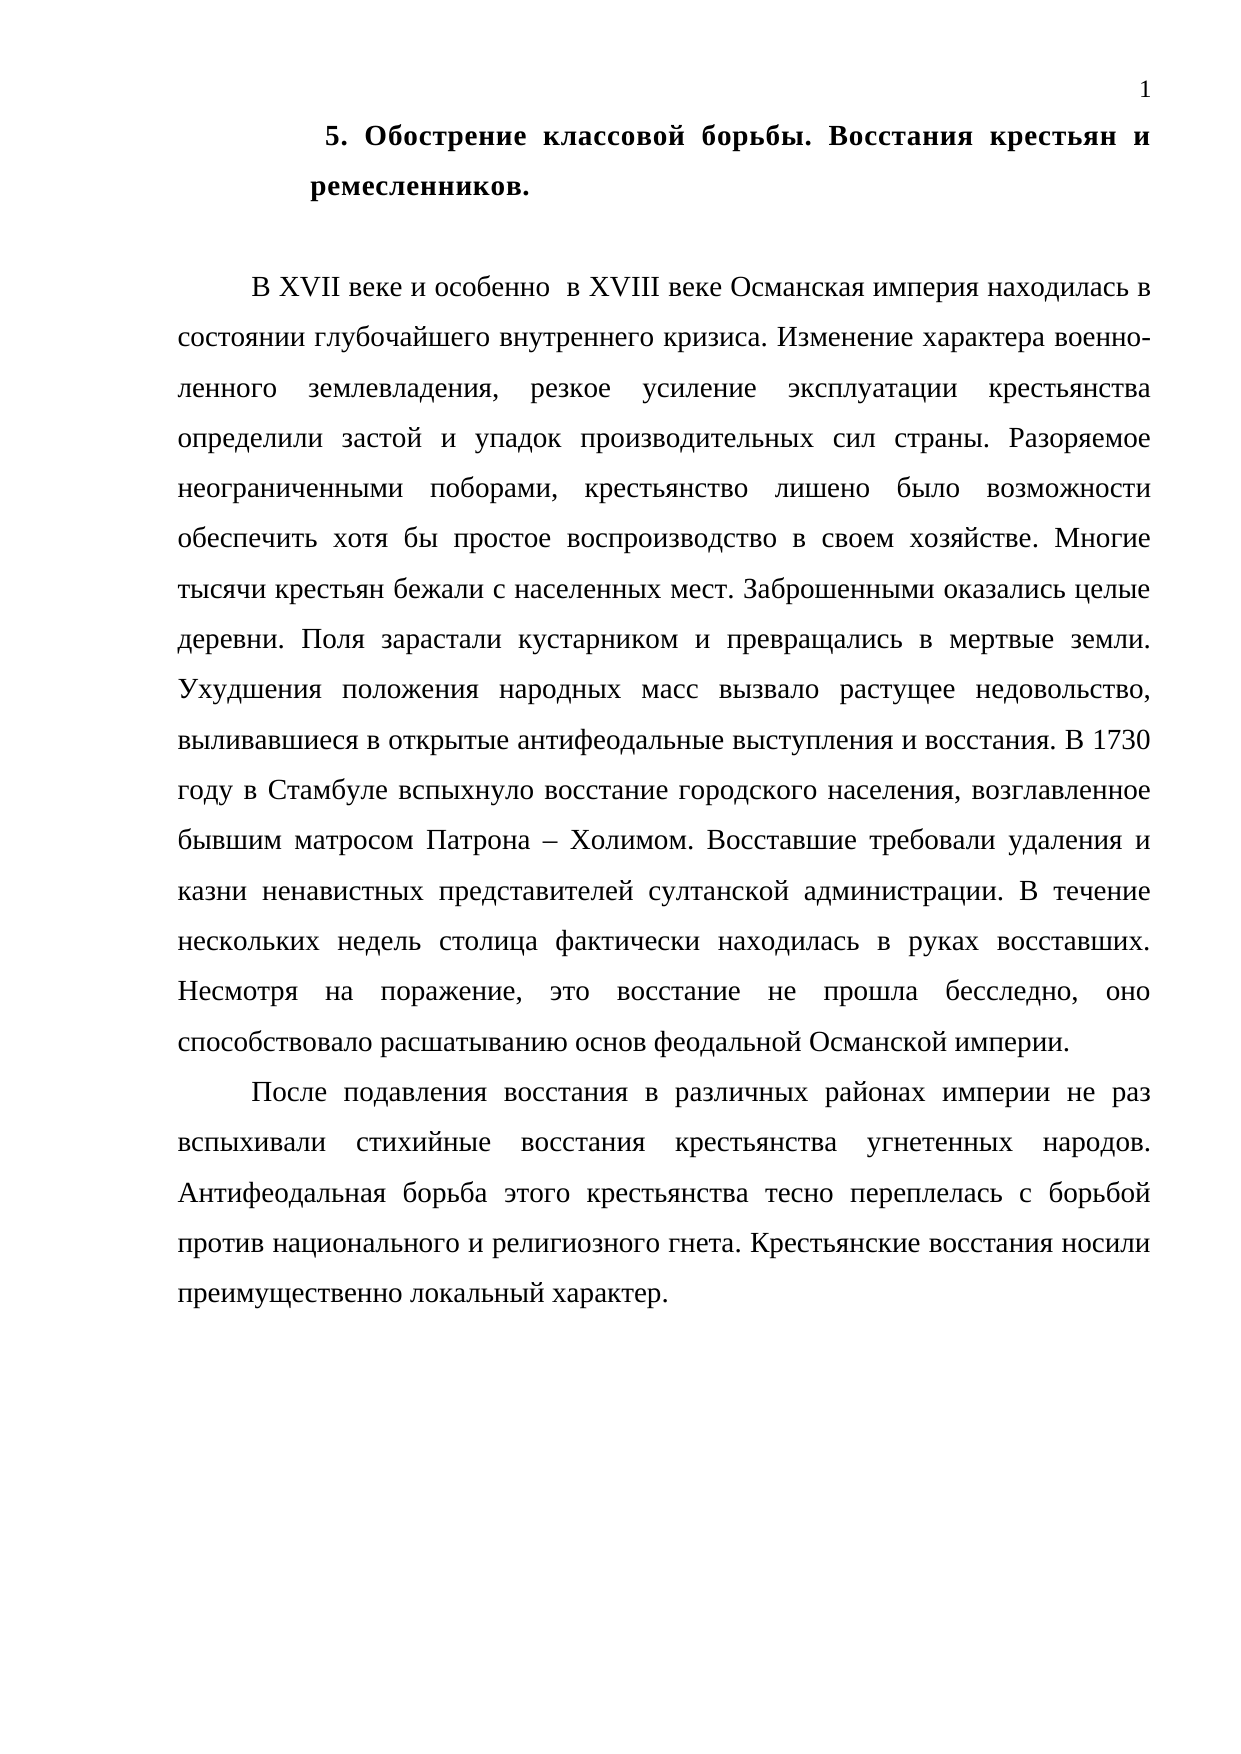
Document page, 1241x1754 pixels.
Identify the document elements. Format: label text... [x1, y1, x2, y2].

text После подавления восстания в различных районах империи не раз вспыхивали стихийные восстания крестьянства угнетенных народов. Антифеодальная борьба этого крестьянства тесно переплелась с борьбой против национального и религиозного гнета. Крестьянские восстания носили преимущественно локальный характер. [177, 1074, 1152, 1309]
text В XVII веке и особенно в XVIII веке Османская империя находилась в состоянии глубочайшего внутреннего кризиса. Изменение характера военно-ленного землевладения, резкое усиление эксплуатации крестьянства определили застой и упадок производительных сил страны. Разоряемое неограниченными поборами, крестьянство лишено было возможности обеспечить хотя бы простое воспроизводство в своем хозяйстве. Многие тысячи крестьян бежали с населенных мест. Заброшенными оказались целые деревни. Поля зарастали кустарником и превращались в мертвые земли. Ухудшения положения народных масс вызвало растущее недовольство, выливавшиеся в открытые антифеодальные выступления и восстания. В 1730 году в Стамбуле вспыхнуло восстание городского населения, возглавленное бывшим матросом Патрона – Холимом. Восставшие требовали удаления и казни ненавистных представителей султанской администрации. В течение нескольких недель столица фактически находилась в руках восставших. Несмотря на поражение, это восстание не прошла бесследно, оно способствовало расшатыванию основ феодальной Османской империи. [177, 269, 1152, 1057]
subtitle 5. Обострение классовой борьбы. Восстания крестьян и ремесленников. [310, 118, 1152, 202]
